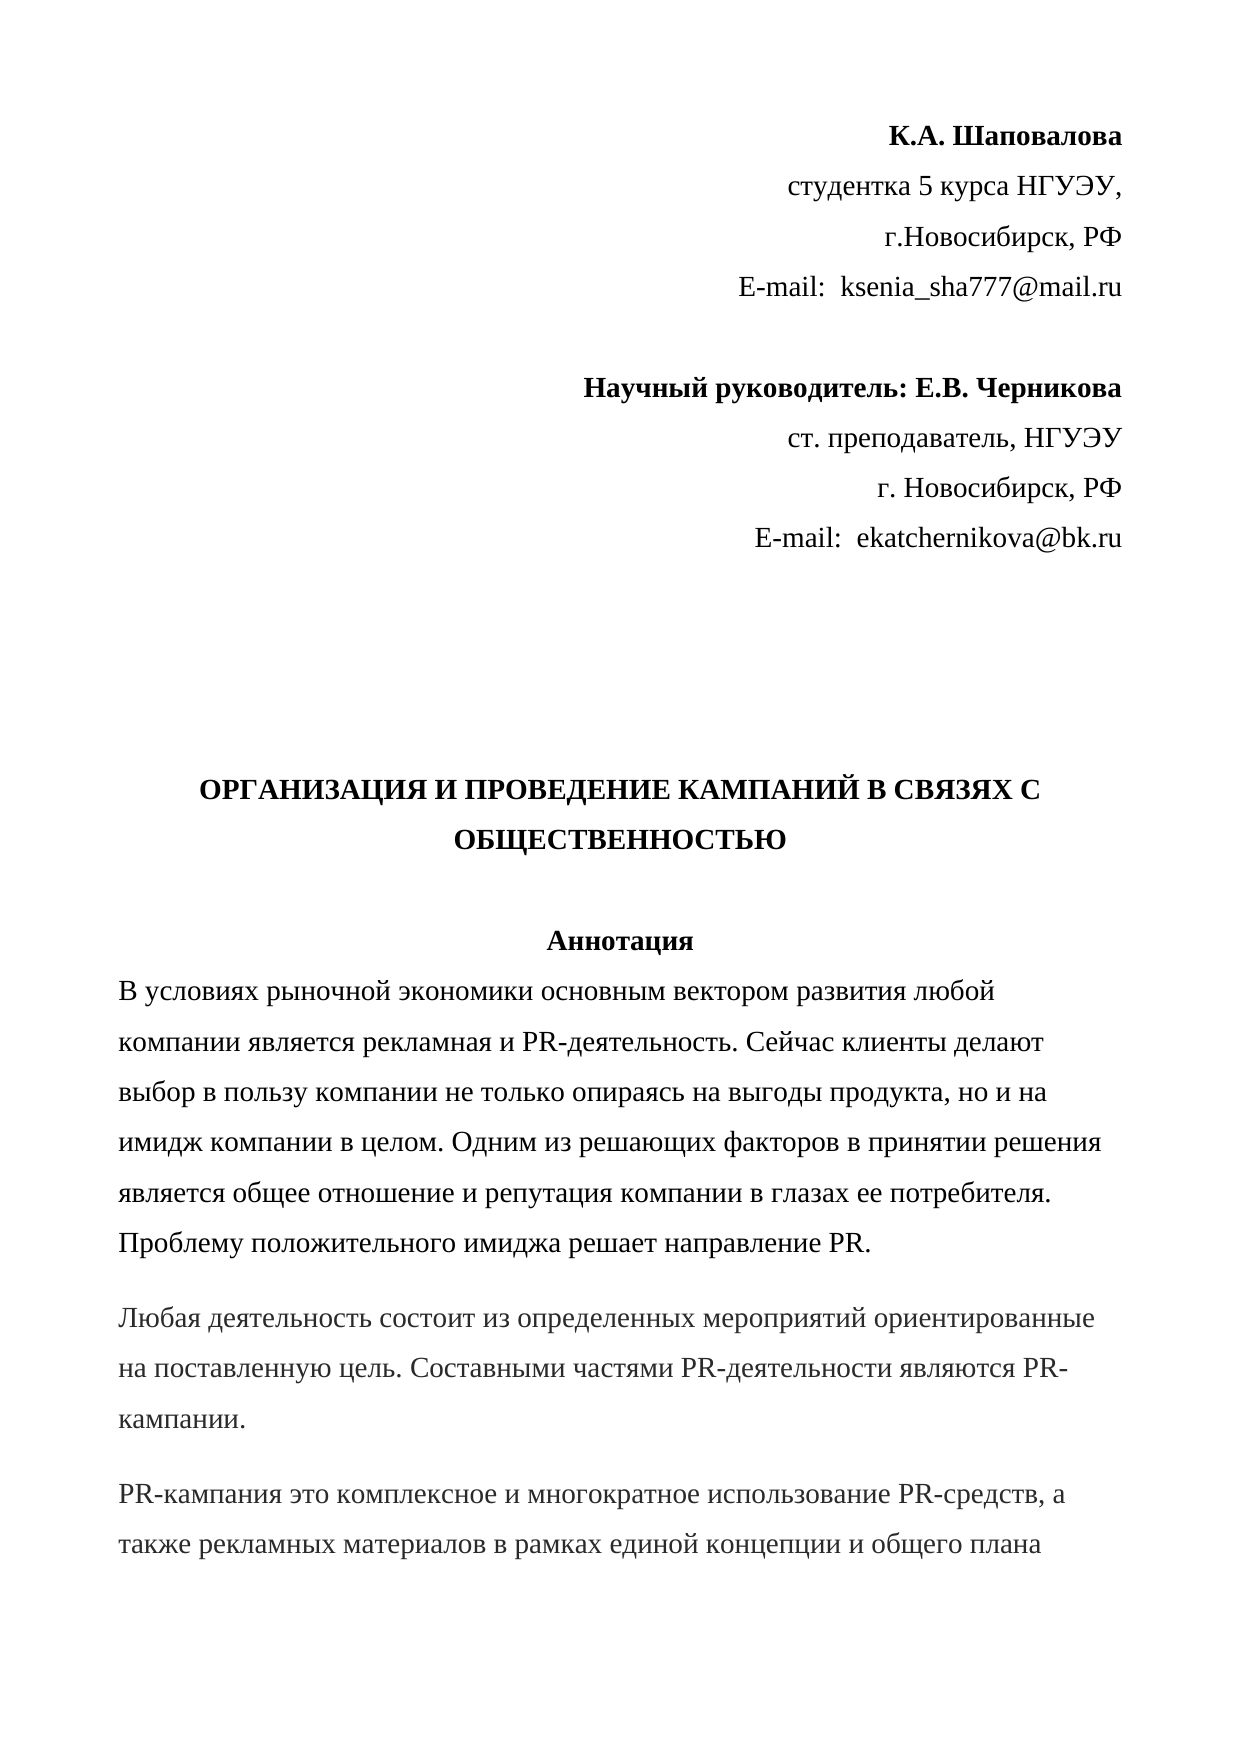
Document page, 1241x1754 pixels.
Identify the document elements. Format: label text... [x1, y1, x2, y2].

text Аннотация [118, 923, 1122, 957]
text Любая деятельность состоит из определенных мероприятий ориентированные на поставленную цель. Составными частями PR-деятельности являются PR-кампании. [118, 1300, 1122, 1434]
text Научный руководитель: Е.В. Черникова ст. преподаватель, НГУЭУ г. Новосибирск, РФ Е-mail: ekatchernikova@bk.ru [118, 319, 1122, 554]
text ОРГАНИЗАЦИЯ И ПРОВЕДЕНИЕ КАМПАНИЙ В СВЯЗЯХ С ОБЩЕСТВЕННОСТЬЮ [118, 772, 1122, 856]
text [118, 1476, 1122, 1560]
text В условиях рыночной экономики основным вектором развития любой компании является рекламная и PR-деятельность. Сейчас клиенты делают выбор в пользу компании не только опираясь на выгоды продукта, но и на имидж компании в целом. Одним из решающих факторов в принятии решения является общее отношение и репутация компании в глазах ее потребителя. Проблему положительного имиджа решает направление PR. [118, 973, 1122, 1258]
text К.А. Шаповалова студентка 5 курса НГУЭУ, г.Новосибирск, РФ Е-mail: ksenia_sha777@mail.ru [118, 118, 1122, 303]
